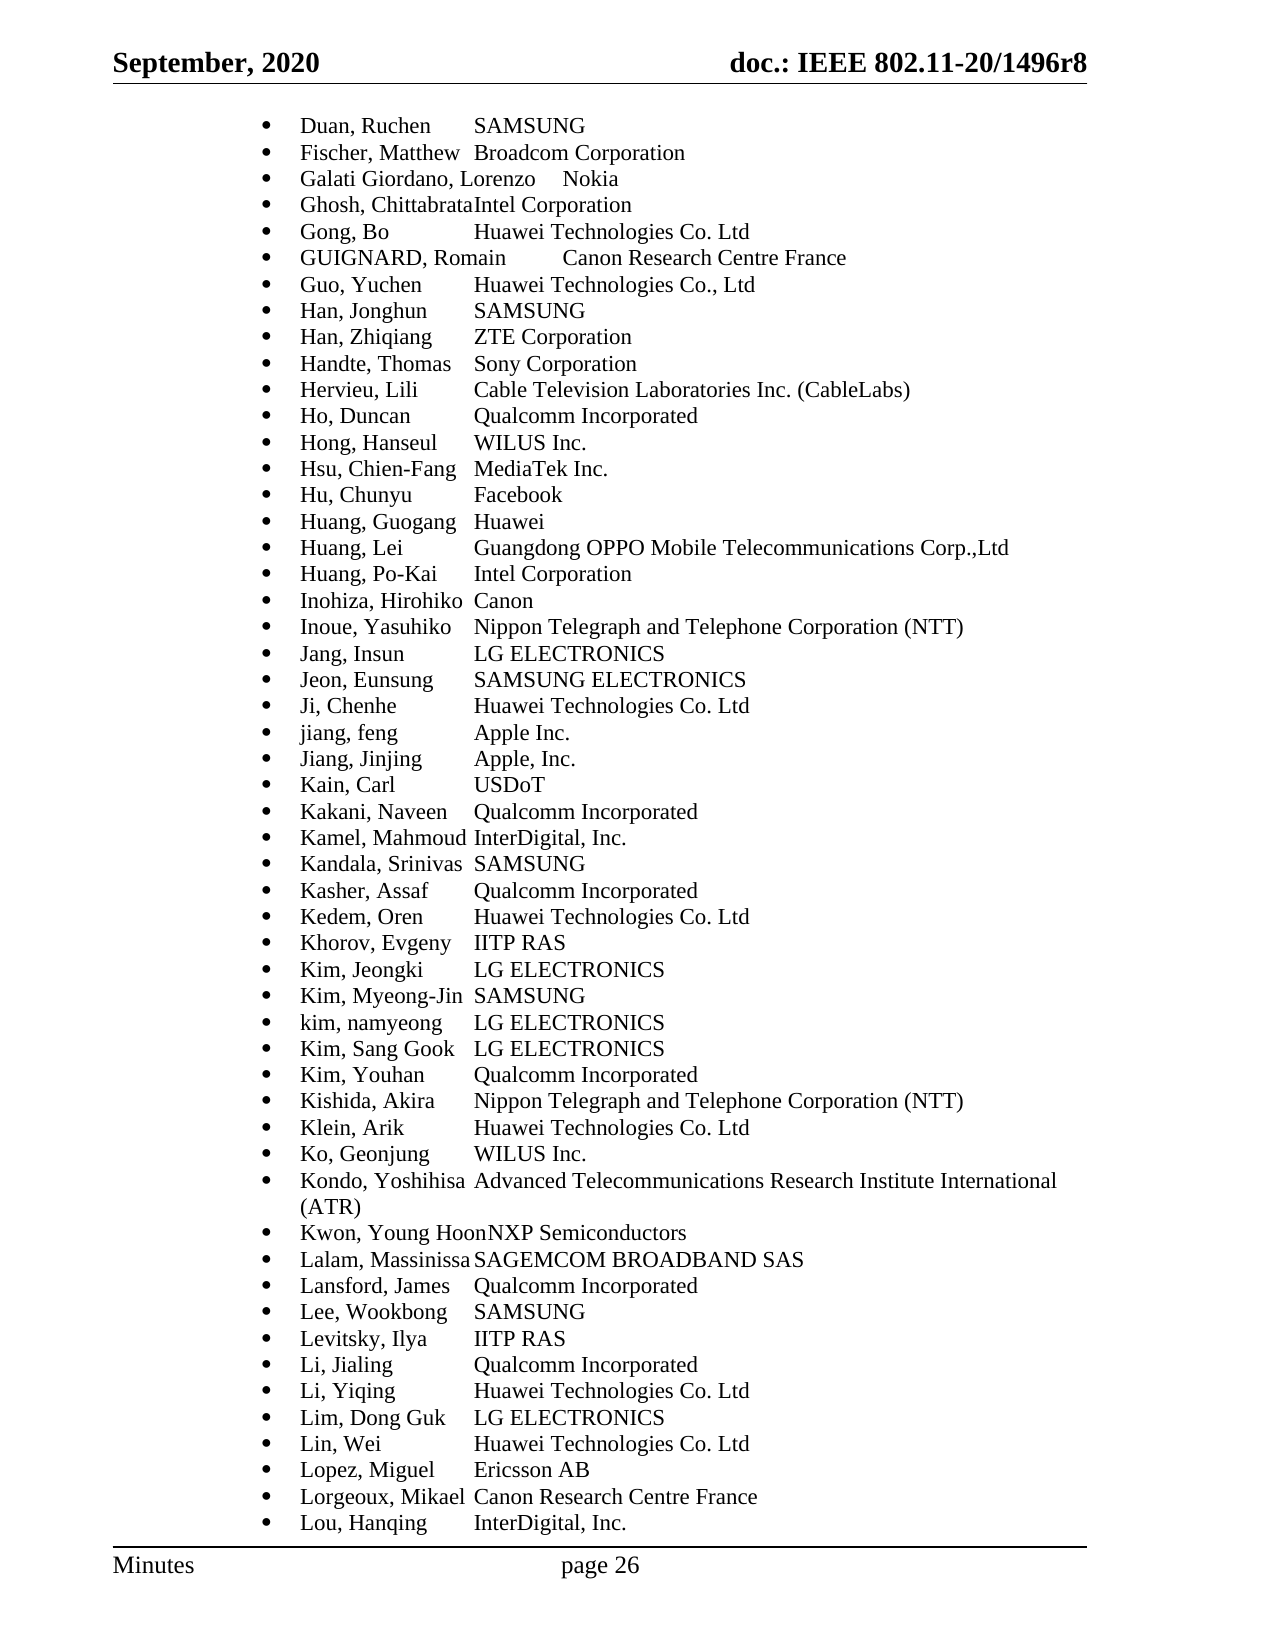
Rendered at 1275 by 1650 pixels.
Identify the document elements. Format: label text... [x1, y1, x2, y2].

list Huang, Lei Guangdong OPPO Mobile Telecommunications Corp.,Ltd [262, 534, 1087, 561]
list Kim, Jeongki LG ELECTRONICS [262, 956, 1087, 982]
list Ko, Geonjung WILUS Inc. [262, 1140, 1087, 1167]
list Hsu, Chien-Fang MediaTek Inc. [262, 455, 1087, 481]
list Jang, Insun LG ELECTRONICS [262, 639, 1087, 666]
list Hong, Hanseul WILUS Inc. [262, 429, 1087, 455]
list Ghosh, Chittabrata Intel Corporation [262, 192, 1087, 218]
list Duan, Ruchen SAMSUNG [262, 112, 1087, 139]
list Fischer, Matthew Broadcom Corporation [262, 139, 1087, 165]
list Levitsky, Ilya IITP RAS [262, 1325, 1087, 1351]
list Inohiza, Hirohiko Canon [262, 587, 1087, 613]
list Hu, Chunyu Facebook [262, 481, 1087, 508]
list Guo, Yuchen Huawei Technologies Co., Ltd [262, 271, 1087, 297]
list Kamel, Mahmoud InterDigital, Inc. [262, 824, 1087, 850]
list Jiang, Jinjing Apple, Inc. [262, 745, 1087, 771]
list Kandala, Srinivas SAMSUNG [262, 850, 1087, 877]
list Jeon, Eunsung SAMSUNG ELECTRONICS [262, 666, 1087, 692]
list Kakani, Naveen Qualcomm Incorporated [262, 798, 1087, 824]
list Lin, Wei Huawei Technologies Co. Ltd [262, 1430, 1087, 1457]
list Li, Yiqing Huawei Technologies Co. Ltd [262, 1377, 1087, 1404]
list Hervieu, Lili Cable Television Laboratories Inc. (CableLabs) [262, 376, 1087, 402]
list Handte, Thomas Sony Corporation [262, 350, 1087, 376]
list Lansford, James Qualcomm Incorporated [262, 1272, 1087, 1298]
list Lim, Dong Guk LG ELECTRONICS [262, 1404, 1087, 1430]
list Kim, Myeong-Jin SAMSUNG [262, 982, 1087, 1008]
list Lee, Wookbong SAMSUNG [262, 1298, 1087, 1325]
list Kedem, Oren Huawei Technologies Co. Ltd [262, 903, 1087, 929]
list Huang, Guogang Huawei [262, 508, 1087, 534]
list Khorov, Evgeny IITP RAS [262, 929, 1087, 956]
list Han, Zhiqiang ZTE Corporation [262, 323, 1087, 350]
list Kasher, Assaf Qualcomm Incorporated [262, 877, 1087, 903]
list Klein, Arik Huawei Technologies Co. Ltd [262, 1114, 1087, 1140]
list Li, Jialing Qualcomm Incorporated [262, 1351, 1087, 1377]
list Lopez, Miguel Ericsson AB [262, 1457, 1087, 1483]
list Ji, Chenhe Huawei Technologies Co. Ltd [262, 692, 1087, 719]
list Huang, Po-Kai Intel Corporation [262, 561, 1087, 587]
list GUIGNARD, Romain Canon Research Centre France [262, 244, 1087, 271]
list Gong, Bo Huawei Technologies Co. Ltd [262, 218, 1087, 244]
list Galati Giordano, Lorenzo Nokia [262, 165, 1087, 192]
list Kim, Sang Gook LG ELECTRONICS [262, 1035, 1087, 1061]
list Kain, Carl USDoT [262, 771, 1087, 798]
list Han, Jonghun SAMSUNG [262, 297, 1087, 323]
list Kwon, Young Hoon NXP Semiconductors [262, 1219, 1087, 1246]
list Kim, Youhan Qualcomm Incorporated [262, 1061, 1087, 1088]
list Kondo, Yoshihisa Advanced Telecommunications Research Institute International (ATR) [262, 1167, 1087, 1219]
list kim, namyeong LG ELECTRONICS [262, 1008, 1087, 1035]
list Inoue, Yasuhiko Nippon Telegraph and Telephone Corporation (NTT) [262, 613, 1087, 639]
list Kishida, Akira Nippon Telegraph and Telephone Corporation (NTT) [262, 1088, 1087, 1114]
list Lalam, Massinissa SAGEMCOM BROADBAND SAS [262, 1246, 1087, 1272]
list jiang, feng Apple Inc. [262, 719, 1087, 745]
list Lorgeoux, Mikael Canon Research Centre France [262, 1483, 1087, 1509]
list Lou, Hanqing InterDigital, Inc. [262, 1509, 1087, 1536]
list Ho, Duncan Qualcomm Incorporated [262, 402, 1087, 429]
